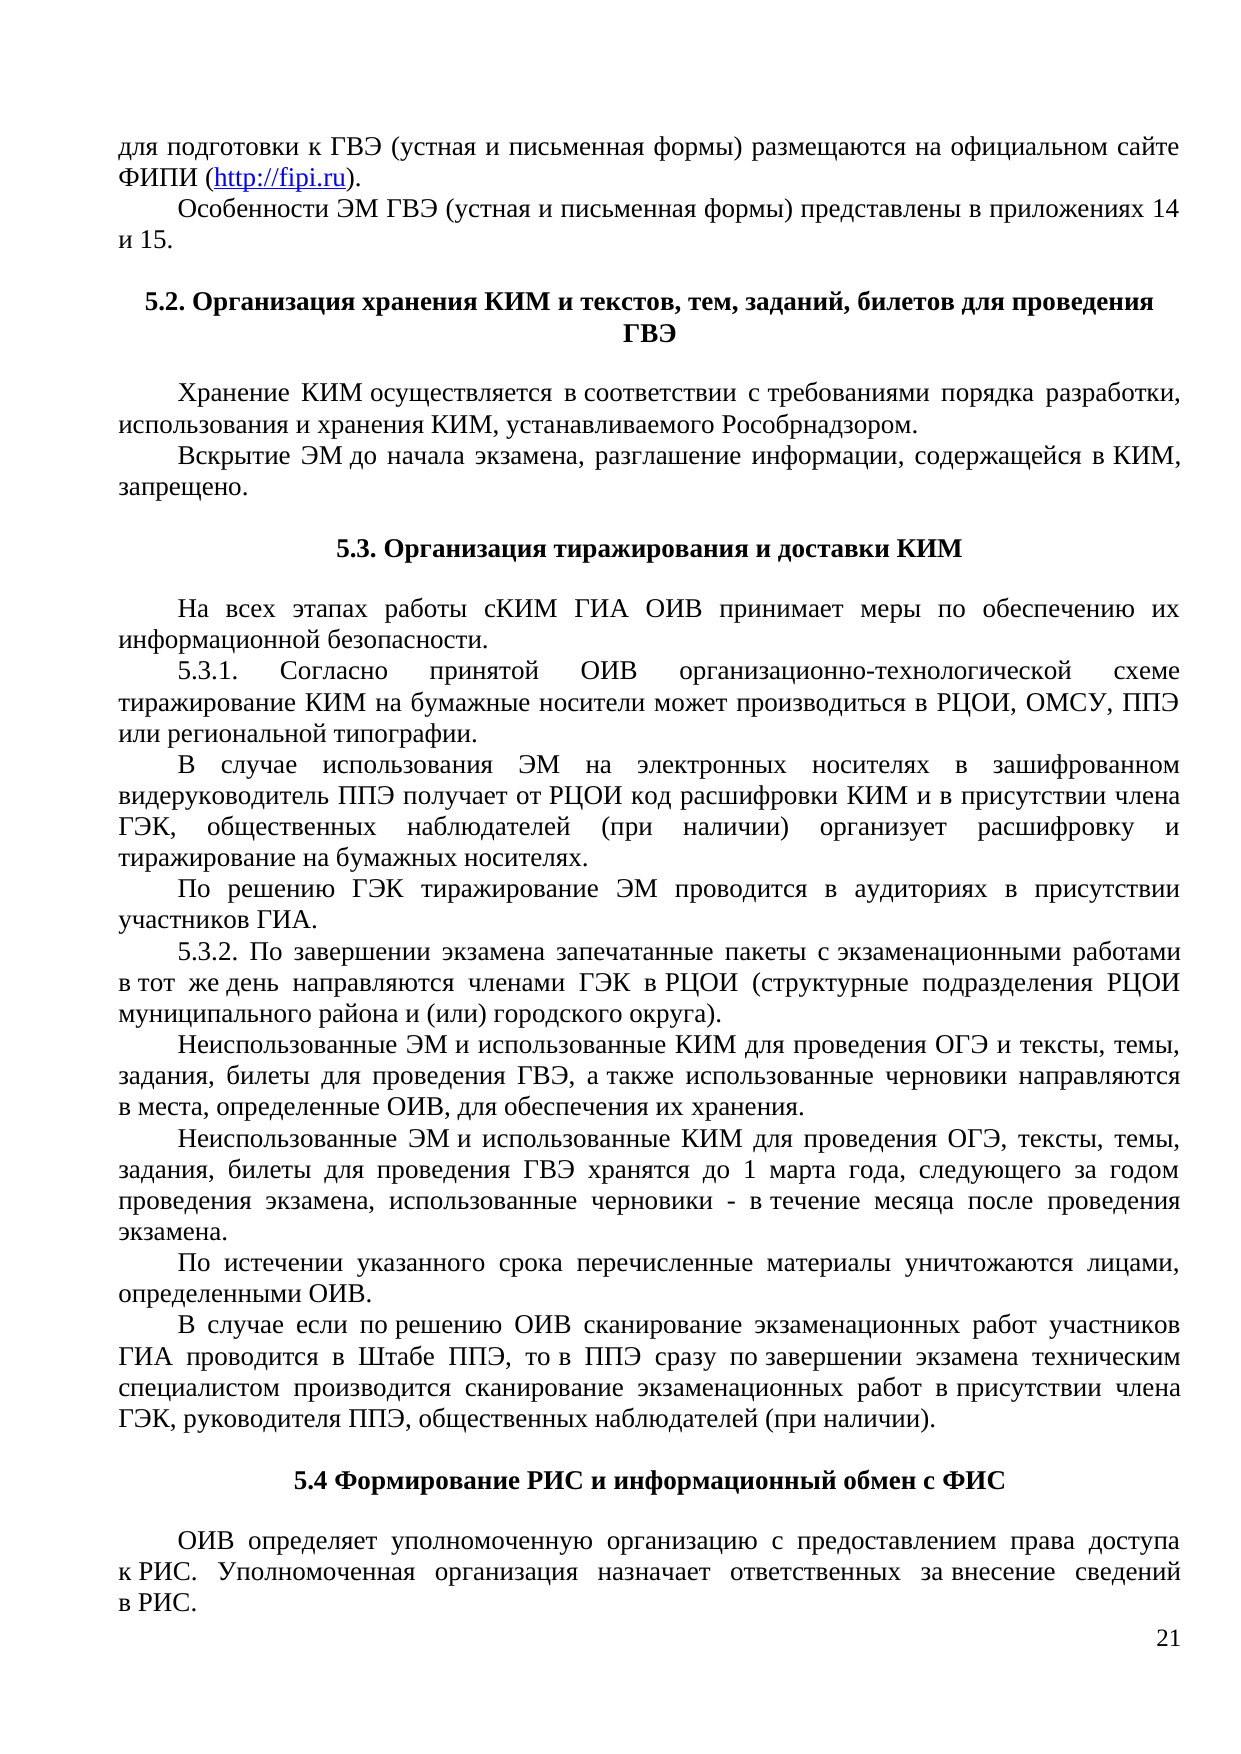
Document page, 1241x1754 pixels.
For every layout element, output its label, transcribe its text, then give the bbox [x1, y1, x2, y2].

text Неиспользованные ЭМ и использованные КИМ для проведения ОГЭ, тексты, темы, задания, билеты для проведения ГВЭ хранятся до 1 марта года, следующего за годом проведения экзамена, использованные черновики - в течение месяца после проведения экзамена. [118, 1122, 1181, 1246]
text Хранение КИМ осуществляется в соответствии с требованиями порядка разработки, использования и хранения КИМ, устанавливаемого Рособрнадзором. [118, 377, 1181, 439]
text На всех этапах работы сКИМ ГИА ОИВ принимает меры по обеспечению их информационной безопасности. [118, 592, 1181, 654]
text 5.3. Организация тиражирования и доставки КИМ [118, 532, 1181, 563]
text ОИВ определяет уполномоченную организацию с предоставлением права доступа к РИС. Уполномоченная организация назначает ответственных за внесение сведений в РИС. [118, 1524, 1181, 1618]
text 5.3.2. По завершении экзамена запечатанные пакеты с экзаменационными работами в тот же день направляются членами ГЭК в РЦОИ (структурные подразделения РЦОИ муниципального района и (или) городского округа). [118, 935, 1181, 1028]
text В случае использования ЭМ на электронных носителях в зашифрованном видеруководитель ППЭ получает от РЦОИ код расшифровки КИМ и в присутствии члена ГЭК, общественных наблюдателей (при наличии) организует расшифровку и тиражирование на бумажных носителях. [118, 748, 1181, 872]
text 5.3.1. Согласно принятой ОИВ организационно-технологической схеме тиражирование КИМ на бумажные носители может производиться в РЦОИ, ОМСУ, ППЭ или региональной типографии. [118, 654, 1181, 748]
text 5.2. Организация хранения КИМ и текстов, тем, заданий, билетов для проведения ГВЭ [118, 286, 1181, 348]
text В случае если по решению ОИВ сканирование экзаменационных работ участников ГИА проводится в Штабе ППЭ, то в ППЭ сразу по завершении экзамена техническим специалистом производится сканирование экзаменационных работ в присутствии члена ГЭК, руководителя ППЭ, общественных наблюдателей (при наличии). [118, 1308, 1181, 1433]
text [118, 130, 1181, 192]
text 5.4 Формирование РИС и информационный обмен с ФИС [118, 1464, 1181, 1495]
text Неиспользованные ЭМ и использованные КИМ для проведения ОГЭ и тексты, темы, задания, билеты для проведения ГВЭ, а также использованные черновики направляются в места, определенные ОИВ, для обеспечения их хранения. [118, 1028, 1181, 1122]
text Вскрытие ЭМ до начала экзамена, разглашение информации, содержащейся в КИМ, запрещено. [118, 439, 1181, 501]
text По решению ГЭК тиражирование ЭМ проводится в аудиториях в присутствии участников ГИА. [118, 872, 1181, 935]
text Особенности ЭМ ГВЭ (устная и письменная формы) представлены в приложениях 14 и 15. [118, 192, 1181, 254]
text По истечении указанного срока перечисленные материалы уничтожаются лицами, определенными ОИВ. [118, 1246, 1181, 1308]
